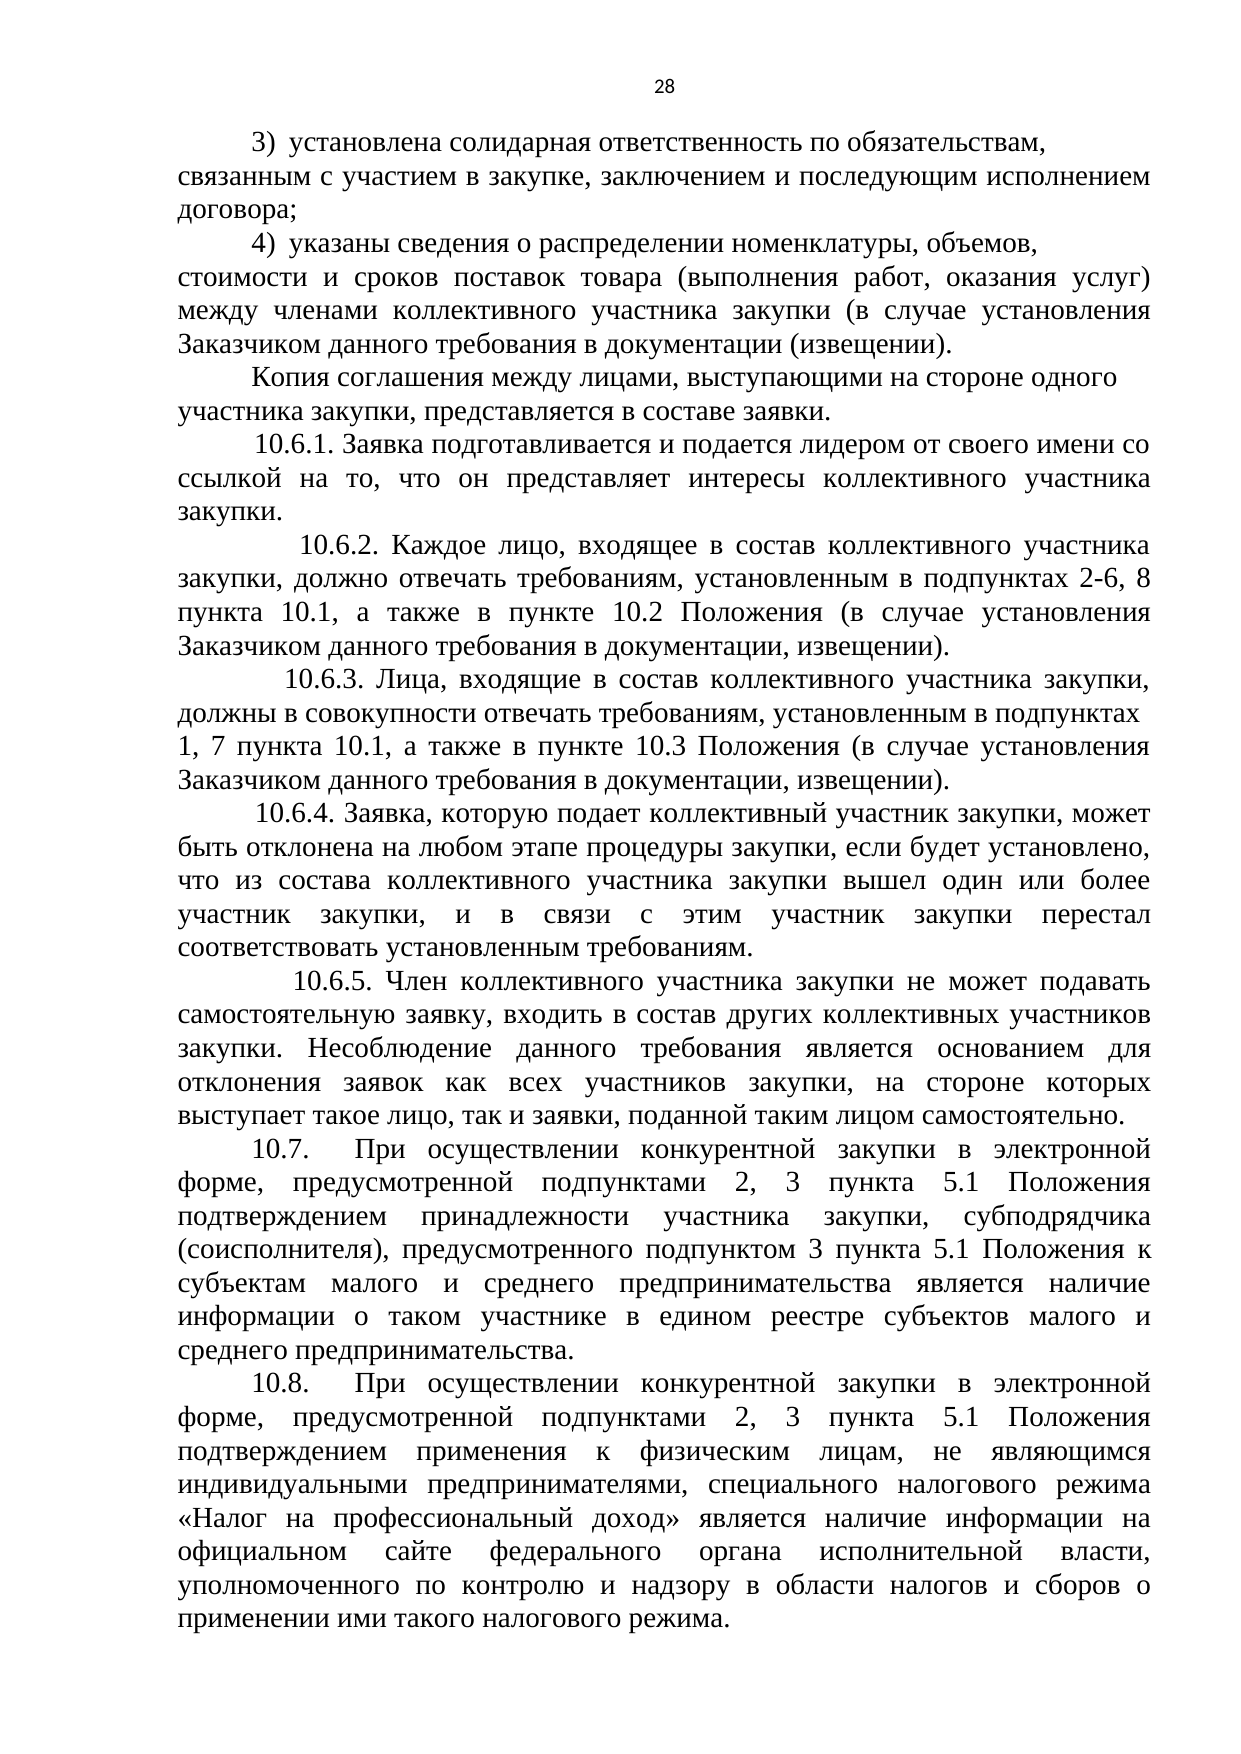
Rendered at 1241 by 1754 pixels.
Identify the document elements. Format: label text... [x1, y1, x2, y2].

list При осуществлении конкурентной закупки в электронной форме, предусмотренной подпунктами 2, 3 пункта 5.1 Положения подтверждением принадлежности участника закупки, субподрядчика (соисполнителя), предусмотренного подпунктом 3 пункта 5.1 Положения к субъектам малого и среднего предпринимательства является наличие информации о таком участнике в едином реестре субъектов малого и среднего предпринимательства. [177, 1131, 1152, 1366]
list установлена солидарная ответственность по обязательствам, [251, 124, 1152, 158]
text 10.6.2. Каждое лицо, входящее в состав коллективного участника закупки, должно отвечать требованиям, установленным в подпунктах 2-6, 8 пункта 10.1, а также в пункте 10.2 Положения (в случае установления Заказчиком данного требования в документации, извещении). [177, 527, 1152, 661]
text 10.6.4. Заявка, которую подает коллективный участник закупки, может быть отклонена на любом этапе процедуры закупки, если будет установлено, что из состава коллективного участника закупки вышел один или более участник закупки, и в связи с этим участник закупки перестал соответствовать установленным требованиям. [177, 795, 1152, 963]
list указаны сведения о распределении номенклатуры, объемов, [251, 225, 1152, 259]
text связанным с участием в закупке, заключением и последующим исполнением договора; [177, 158, 1152, 225]
list При осуществлении конкурентной закупки в электронной форме, предусмотренной подпунктами 2, 3 пункта 5.1 Положения подтверждением применения к физическим лицам, не являющимся индивидуальными предпринимателями, специального налогового режима «Налог на профессиональный доход» является наличие информации на официальном сайте федерального органа исполнительной власти, уполномоченного по контролю и надзору в области налогов и сборов о применении ими такого налогового режима. [177, 1366, 1152, 1634]
text 10.6.1. Заявка подготавливается и подается лидером от своего имени со ссылкой на то, что он представляет интересы коллективного участника закупки. [177, 426, 1152, 527]
text Копия соглашения между лицами, выступающими на стороне одного [251, 359, 1152, 393]
text 10.6.5. Член коллективного участника закупки не может подавать самостоятельную заявку, входить в состав других коллективных участников закупки. Несоблюдение данного требования является основанием для отклонения заявок как всех участников закупки, на стороне которых выступает такое лицо, так и заявки, поданной таким лицом самостоятельно. [177, 963, 1152, 1131]
text стоимости и сроков поставок товара (выполнения работ, оказания услуг) между членами коллективного участника закупки (в случае установления Заказчиком данного требования в документации (извещении). [177, 259, 1152, 359]
text 10.6.3. Лица, входящие в состав коллективного участника закупки, должны в совокупности отвечать требованиям, установленным в подпунктах [177, 661, 1152, 728]
text участника закупки, представляется в составе заявки. [177, 393, 1152, 426]
text 1, 7 пункта 10.1, а также в пункте 10.3 Положения (в случае установления Заказчиком данного требования в документации, извещении). [177, 728, 1152, 795]
